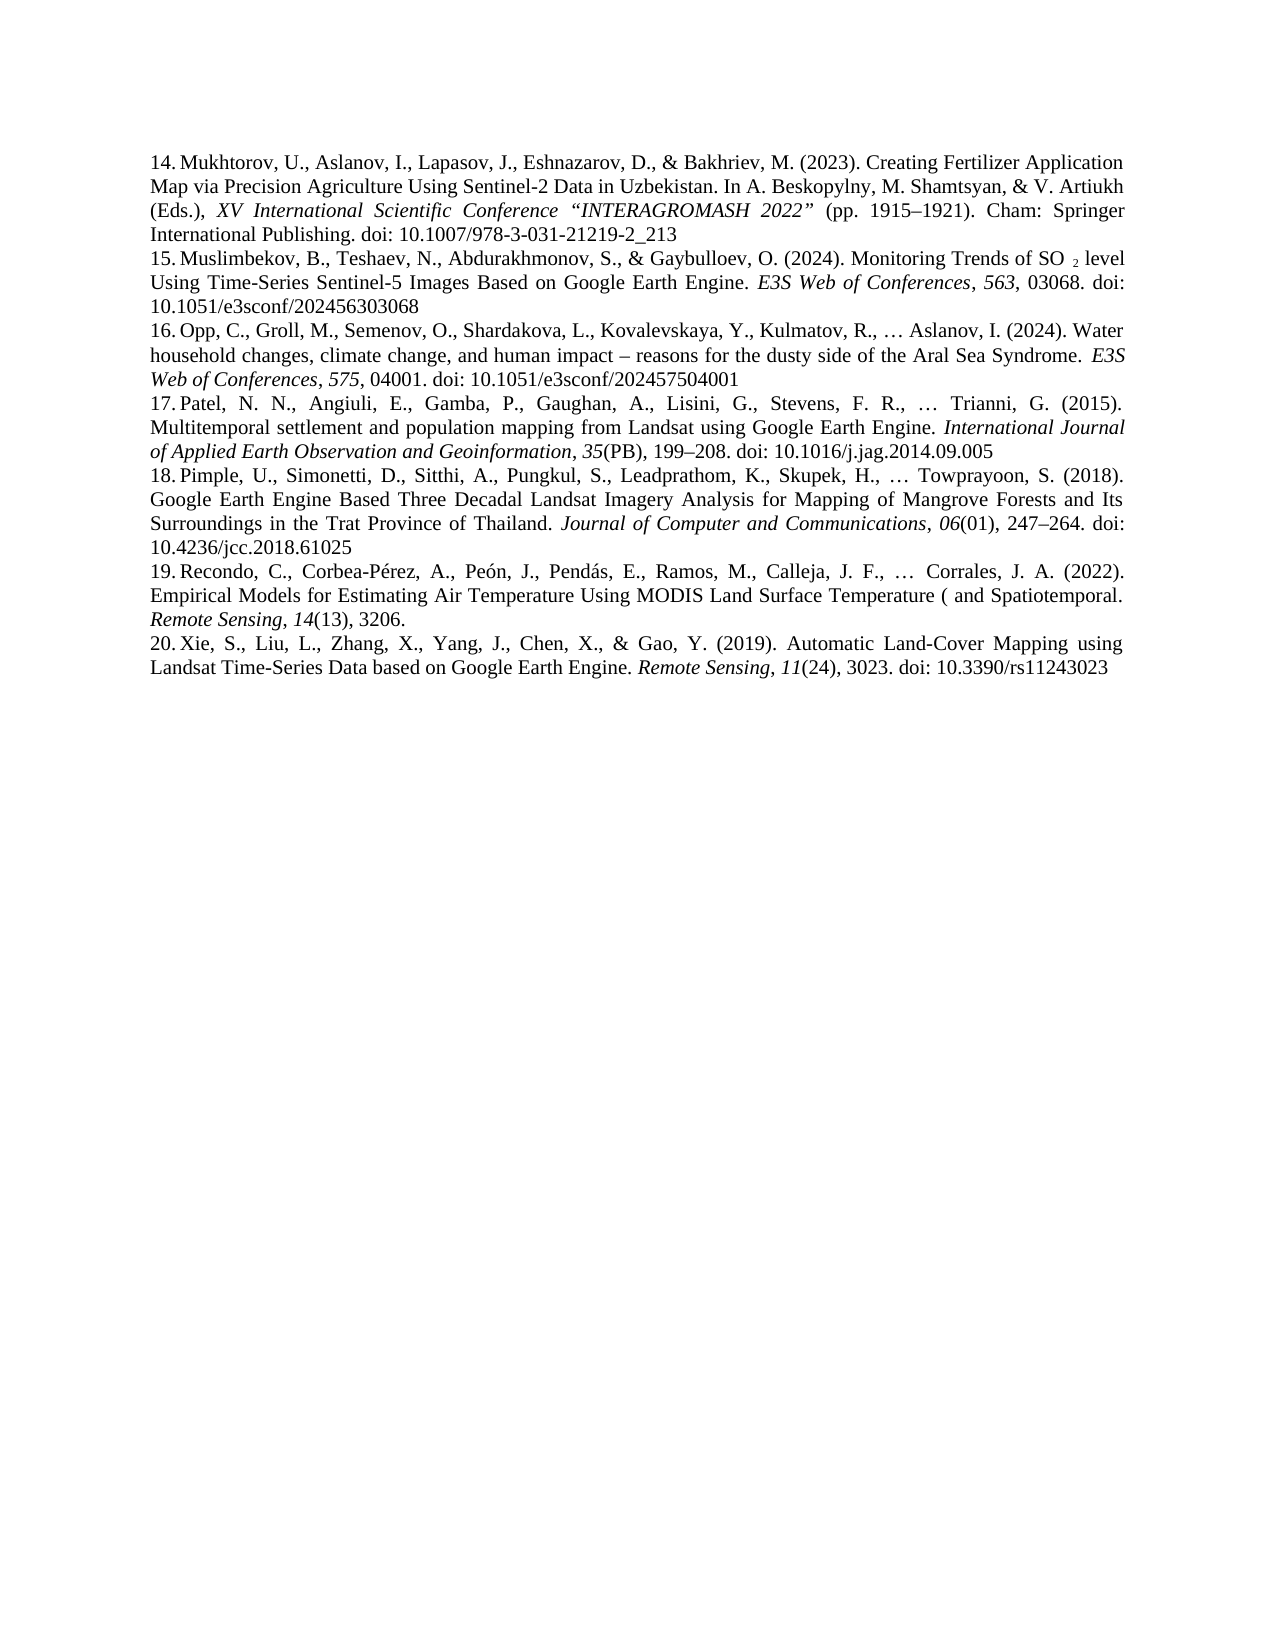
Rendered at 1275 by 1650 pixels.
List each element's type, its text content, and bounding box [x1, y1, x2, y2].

list Recondo, C., Corbea-Pérez, A., Peón, J., Pendás, E., Ramos, M., Calleja, J. F., … Corrales, J. A. (2022). Empirical Models for Estimating Air Temperature Using MODIS Land Surface Temperature ( and Spatiotemporal. Remote Sensing, 14(13), 3206. [150, 559, 1125, 631]
list Xie, S., Liu, L., Zhang, X., Yang, J., Chen, X., & Gao, Y. (2019). Automatic Land-Cover Mapping using Landsat Time-Series Data based on Google Earth Engine. Remote Sensing, 11(24), 3023. doi: 10.3390/rs11243023 [150, 631, 1125, 679]
list Opp, C., Groll, M., Semenov, O., Shardakova, L., Kovalevskaya, Y., Kulmatov, R., … Aslanov, I. (2024). Water household changes, climate change, and human impact – reasons for the dusty side of the Aral Sea Syndrome. E3S Web of Conferences, 575, 04001. doi: 10.1051/e3sconf/202457504001 [150, 318, 1125, 391]
list Muslimbekov, B., Teshaev, N., Abdurakhmonov, S., & Gaybulloev, O. (2024). Monitoring Trends of SO 2 level Using Time-Series Sentinel-5 Images Based on Google Earth Engine. E3S Web of Conferences, 563, 03068. doi: 10.1051/e3sconf/202456303068 [150, 246, 1125, 318]
list Pimple, U., Simonetti, D., Sitthi, A., Pungkul, S., Leadprathom, K., Skupek, H., … Towprayoon, S. (2018). Google Earth Engine Based Three Decadal Landsat Imagery Analysis for Mapping of Mangrove Forests and Its Surroundings in the Trat Province of Thailand. Journal of Computer and Communications, 06(01), 247–264. doi: 10.4236/jcc.2018.61025 [150, 463, 1125, 559]
list Patel, N. N., Angiuli, E., Gamba, P., Gaughan, A., Lisini, G., Stevens, F. R., … Trianni, G. (2015). Multitemporal settlement and population mapping from Landsat using Google Earth Engine. International Journal of Applied Earth Observation and Geoinformation, 35(PB), 199–208. doi: 10.1016/j.jag.2014.09.005 [150, 391, 1125, 463]
list Mukhtorov, U., Aslanov, I., Lapasov, J., Eshnazarov, D., & Bakhriev, M. (2023). Creating Fertilizer Application Map via Precision Agriculture Using Sentinel-2 Data in Uzbekistan. In A. Beskopylny, M. Shamtsyan, & V. Artiukh (Eds.), XV International Scientific Conference “INTERAGROMASH 2022” (pp. 1915–1921). Cham: Springer International Publishing. doi: 10.1007/978-3-031-21219-2_213 [150, 150, 1125, 246]
